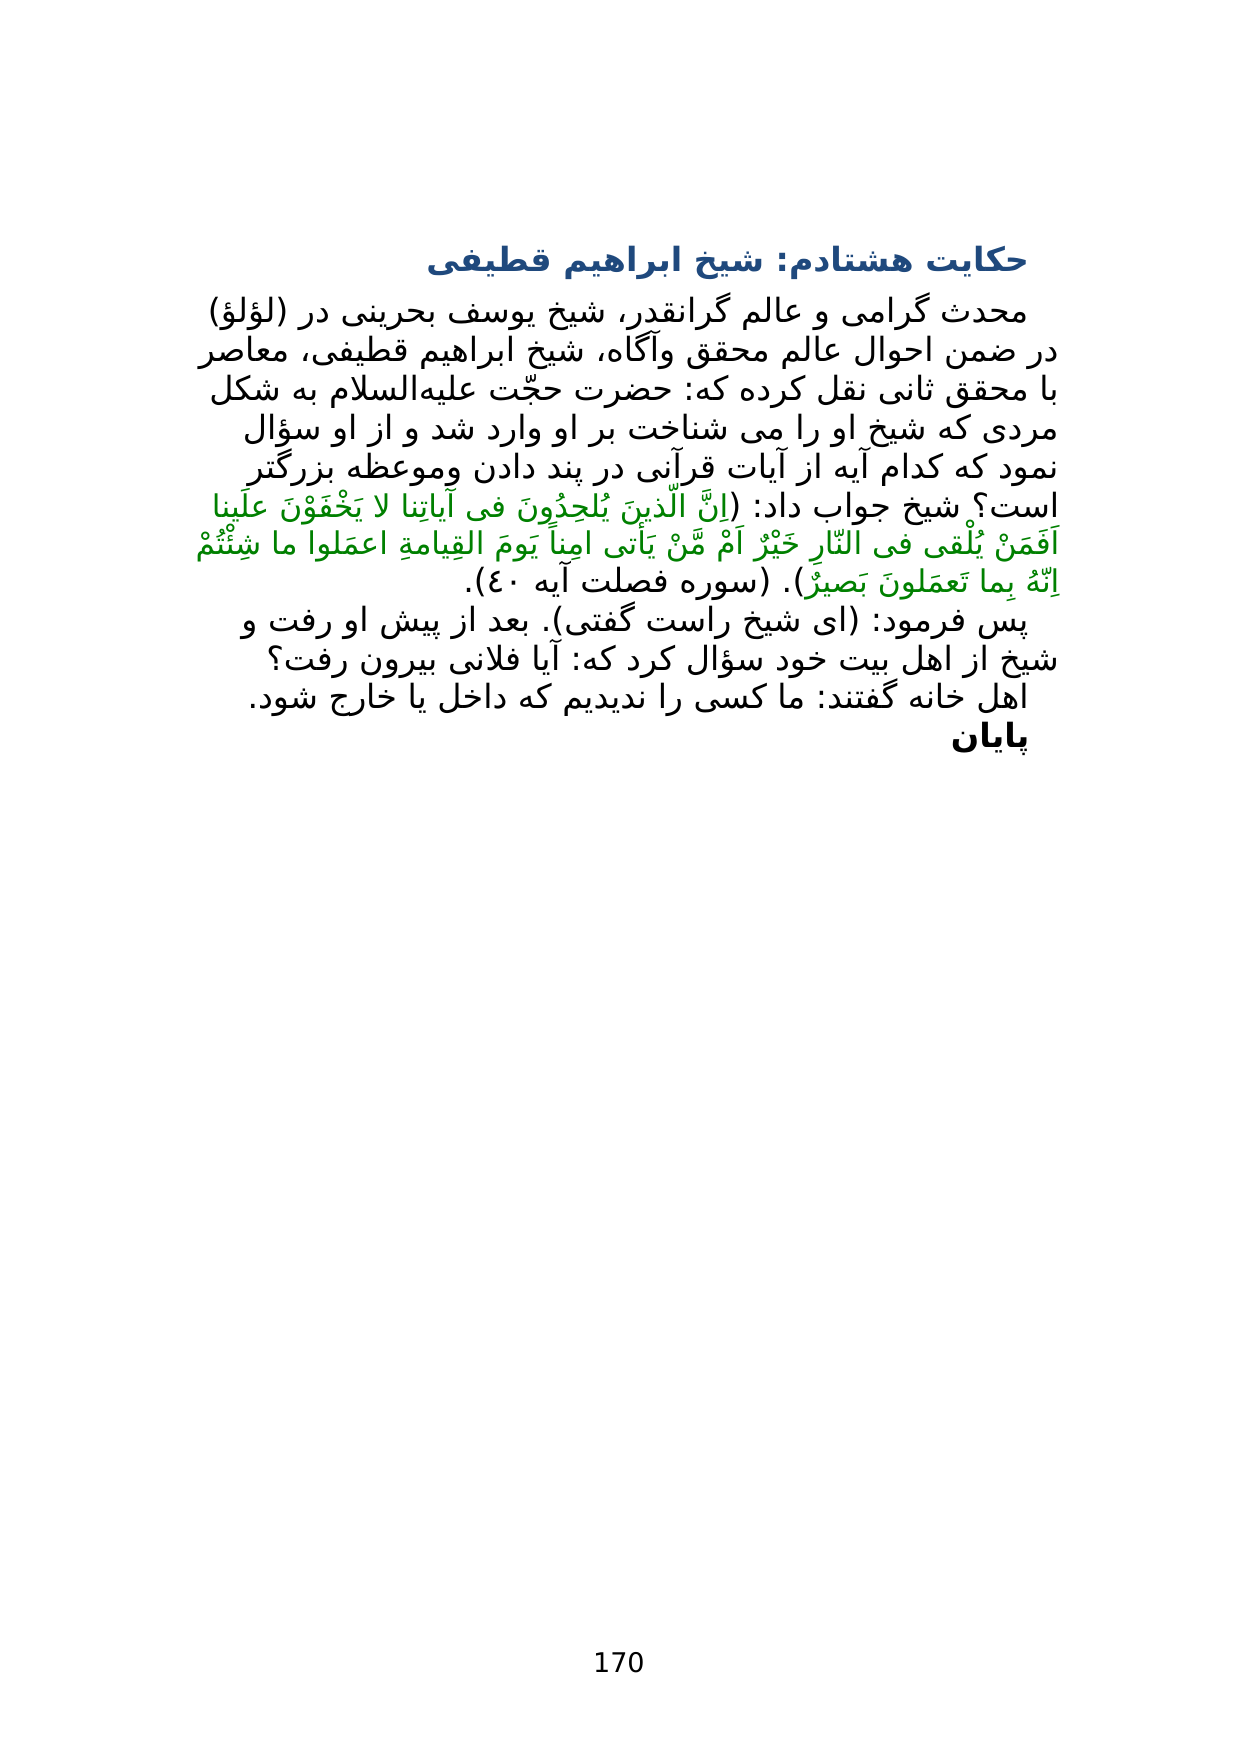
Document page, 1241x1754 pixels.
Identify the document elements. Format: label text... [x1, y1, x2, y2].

text پس فرمود: (اى شيخ راست گفتى). بعد از پيش او رفت و شيخ از اهل بيت خود سؤال كرد كه: آيا فلانى بيرون رفت؟ [178, 600, 1059, 678]
text محدث گرامى و عالم گرانقدر، شيخ يوسف بحرينى در (لؤلؤ) در ضمن احوال عالم محقق وآگاه، شيخ ابراهيم قطيفى، معاصر با محقق ثانى نقل كرده كه: حضرت حجّت عليه‌السلام به شكل مردى كه شيخ او را مى شناخت بر او وارد شد و از او سؤال نمود كه كدام آيه از آيات قرآنى در پند دادن وموعظه بزرگتر است؟ شيخ جواب داد: (اِنَّ الّذينَ يُلحِدُونَ فى آياتِنا لا يَخْفَوْنَ علَينا اَفَمَنْ يُلْقى فى النّارِ خَيْرٌ اَمْ مَّنْ يَأتى امِناً يَومَ القِيامةِ اعمَلوا ما شِئْتُمْ اِنّهُ بِما تَعمَلونَ بَصيرٌ). (سوره فصلت آيه ٤٠). [178, 292, 1059, 600]
text پايان [178, 717, 1059, 756]
subtitle حكايت هشتادم: شيخ ابراهيم قطيفى [178, 241, 1059, 279]
text اهل خانه گفتند: ما كسى را نديديم كه داخل يا خارج شود. [178, 678, 1059, 717]
